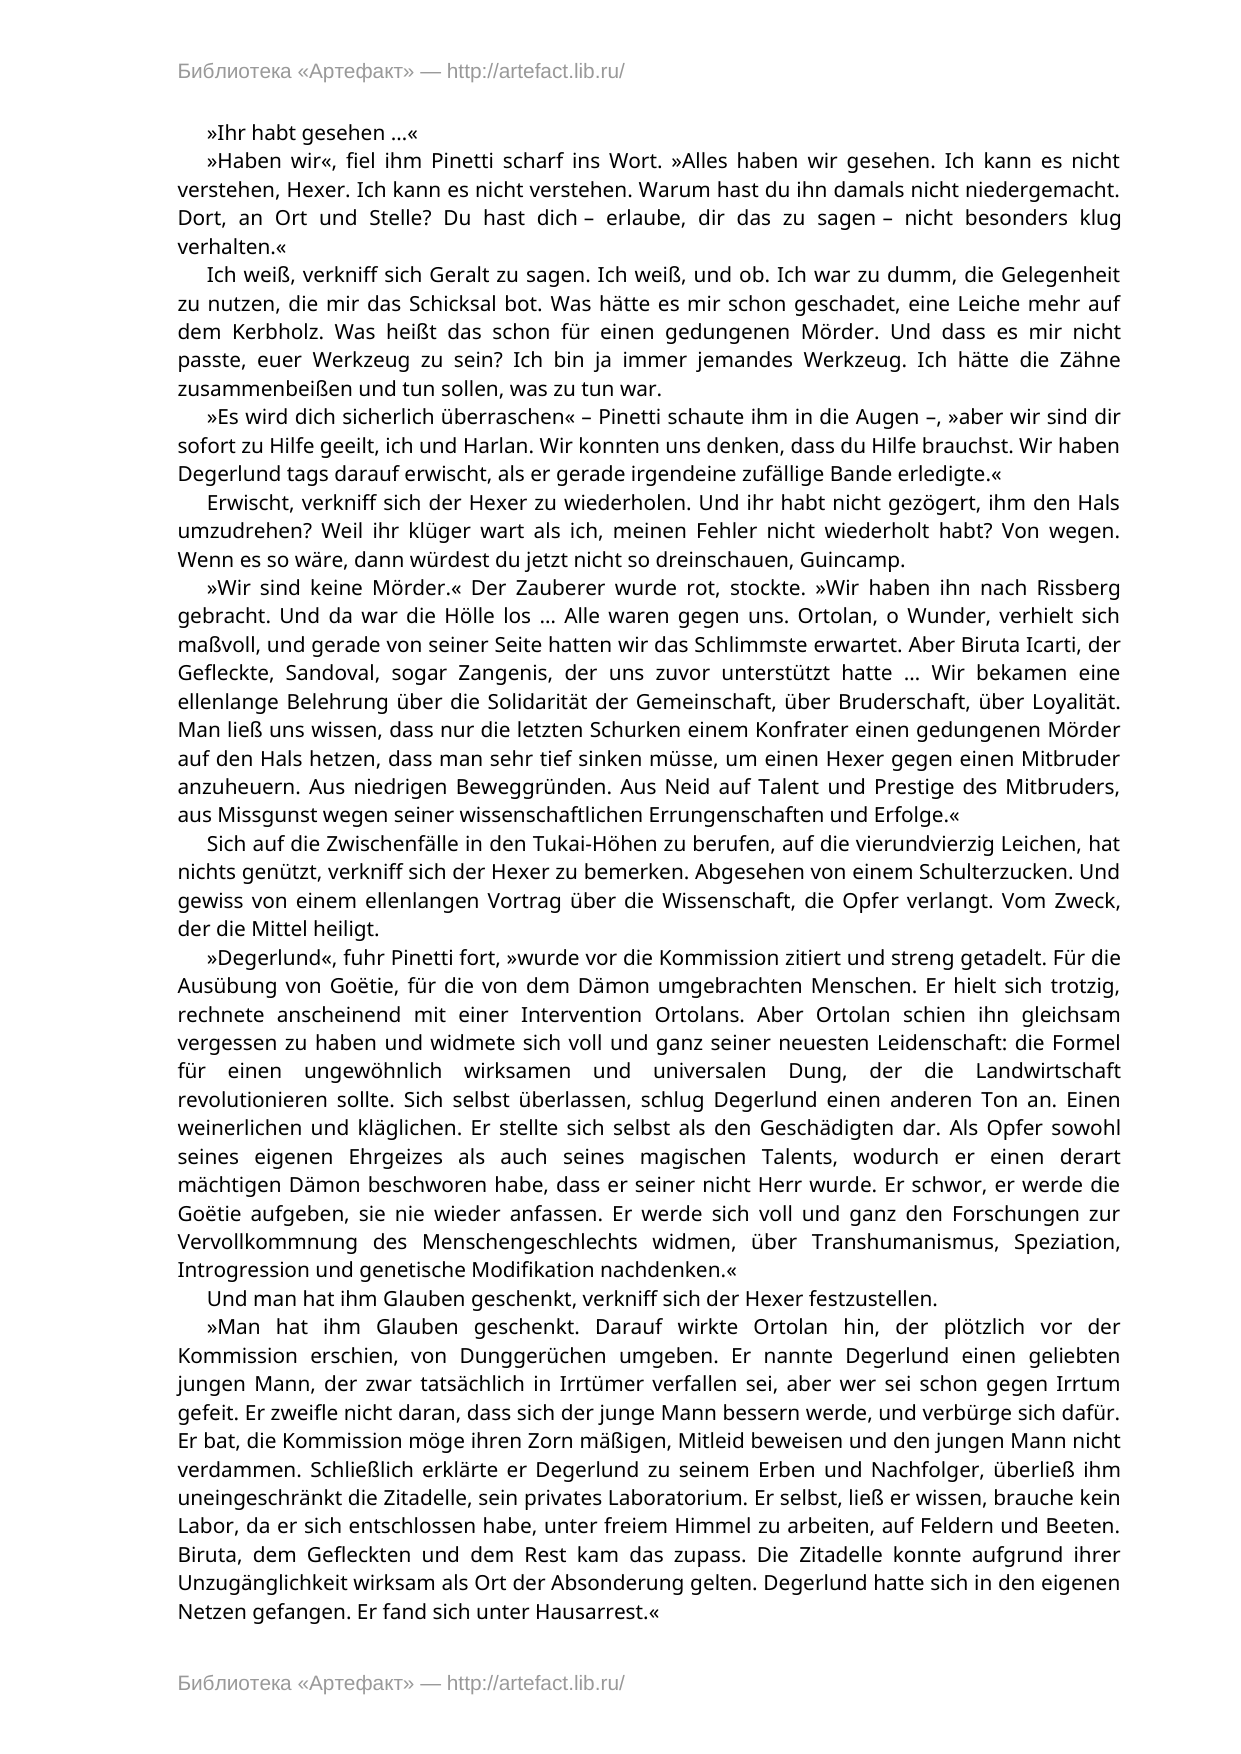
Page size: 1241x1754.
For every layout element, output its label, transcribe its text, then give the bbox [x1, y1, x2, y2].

text Und man hat ihm Glauben geschenkt, verkniff sich der Hexer festzustellen. [177, 1284, 1122, 1312]
text Erwischt, verkniff sich der Hexer zu wiederholen. Und ihr habt nicht gezögert, ihm den Hals umzudrehen? Weil ihr klüger wart als ich, meinen Fehler nicht wiederholt habt? Von wegen. Wenn es so wäre, dann würdest du jetzt nicht so dreinschauen, Guincamp. [177, 488, 1122, 573]
text »Haben wir«, fiel ihm Pinetti scharf ins Wort. »Alles haben wir gesehen. Ich kann es nicht verstehen, Hexer. Ich kann es nicht verstehen. Warum hast du ihn damals nicht niedergemacht. Dort, an Ort und Stelle? Du hast dich – erlaube, dir das zu sagen – nicht besonders klug verhalten.« [177, 147, 1122, 260]
text »Man hat ihm Glauben geschenkt. Darauf wirkte Ortolan hin, der plötzlich vor der Kommission erschien, von Dunggerüchen umgeben. Er nannte Degerlund einen geliebten jungen Mann, der zwar tatsächlich in Irrtümer verfallen sei, aber wer sei schon gegen Irrtum gefeit. Er zweifle nicht daran, dass sich der junge Mann bessern werde, und verbürge sich dafür. Er bat, die Kommission möge ihren Zorn mäßigen, Mitleid beweisen und den jungen Mann nicht verdammen. Schließlich erklärte er Degerlund zu seinem Erben und Nachfolger, überließ ihm uneingeschränkt die Zitadelle, sein privates Laboratorium. Er selbst, ließ er wissen, brauche kein Labor, da er sich entschlossen habe, unter freiem Himmel zu arbeiten, auf Feldern und Beeten. Biruta, dem Gefleckten und dem Rest kam das zupass. Die Zitadelle konnte aufgrund ihrer Unzugänglichkeit wirksam als Ort der Absonderung gelten. Degerlund hatte sich in den eigenen Netzen gefangen. Er fand sich unter Hausarrest.« [177, 1312, 1122, 1625]
text Ich weiß, verkniff sich Geralt zu sagen. Ich weiß, und ob. Ich war zu dumm, die Gelegenheit zu nutzen, die mir das Schicksal bot. Was hätte es mir schon geschadet, eine Leiche mehr auf dem Kerbholz. Was heißt das schon für einen gedungenen Mörder. Und dass es mir nicht passte, euer Werkzeug zu sein? Ich bin ja immer jemandes Werkzeug. Ich hätte die Zähne zusammenbeißen und tun sollen, was zu tun war. [177, 260, 1122, 402]
text Sich auf die Zwischenfälle in den Tukai-Höhen zu berufen, auf die vierundvierzig Leichen, hat nichts genützt, verkniff sich der Hexer zu bemerken. Abgesehen von einem Schulterzucken. Und gewiss von einem ellenlangen Vortrag über die Wissenschaft, die Opfer verlangt. Vom Zweck, der die Mittel heiligt. [177, 829, 1122, 943]
text »Degerlund«, fuhr Pinetti fort, »wurde vor die Kommission zitiert und streng getadelt. Für die Ausübung von Goëtie, für die von dem Dämon umgebrachten Menschen. Er hielt sich trotzig, rechnete anscheinend mit einer Intervention Ortolans. Aber Ortolan schien ihn gleichsam vergessen zu haben und widmete sich voll und ganz seiner neuesten Leidenschaft: die Formel für einen ungewöhnlich wirksamen und universalen Dung, der die Landwirtschaft revolutionieren sollte. Sich selbst überlassen, schlug Degerlund einen anderen Ton an. Einen weinerlichen und kläglichen. Er stellte sich selbst als den Geschädigten dar. Als Opfer sowohl seines eigenen Ehrgeizes als auch seines magischen Talents, wodurch er einen derart mächtigen Dämon beschworen habe, dass er seiner nicht Herr wurde. Er schwor, er werde die Goëtie aufgeben, sie nie wieder anfassen. Er werde sich voll und ganz den Forschungen zur Vervollkommnung des Menschengeschlechts widmen, über Transhumanismus, Speziation, Introgression und genetische Modifikation nachdenken.« [177, 943, 1122, 1284]
text »Wir sind keine Mörder.« Der Zauberer wurde rot, stockte. »Wir haben ihn nach Rissberg gebracht. Und da war die Hölle los … Alle waren gegen uns. Ortolan, o Wunder, verhielt sich maßvoll, und gerade von seiner Seite hatten wir das Schlimmste erwartet. Aber Biruta Icarti, der Gefleckte, Sandoval, sogar Zangenis, der uns zuvor unterstützt hatte … Wir bekamen eine ellenlange Belehrung über die Solidarität der Gemeinschaft, über Bruderschaft, über Loyalität. Man ließ uns wissen, dass nur die letzten Schurken einem Konfrater einen gedungenen Mörder auf den Hals hetzen, dass man sehr tief sinken müsse, um einen Hexer gegen einen Mitbruder anzuheuern. Aus niedrigen Beweggründen. Aus Neid auf Talent und Prestige des Mitbruders, aus Missgunst wegen seiner wissenschaftlichen Errungenschaften und Erfolge.« [177, 573, 1122, 829]
text »Es wird dich sicherlich überraschen« – Pinetti schaute ihm in die Augen –, »aber wir sind dir sofort zu Hilfe geeilt, ich und Harlan. Wir konnten uns denken, dass du Hilfe brauchst. Wir haben Degerlund tags darauf erwischt, als er gerade irgendeine zufällige Bande erledigte.« [177, 402, 1122, 488]
text »Ihr habt gesehen …« [177, 118, 1122, 147]
